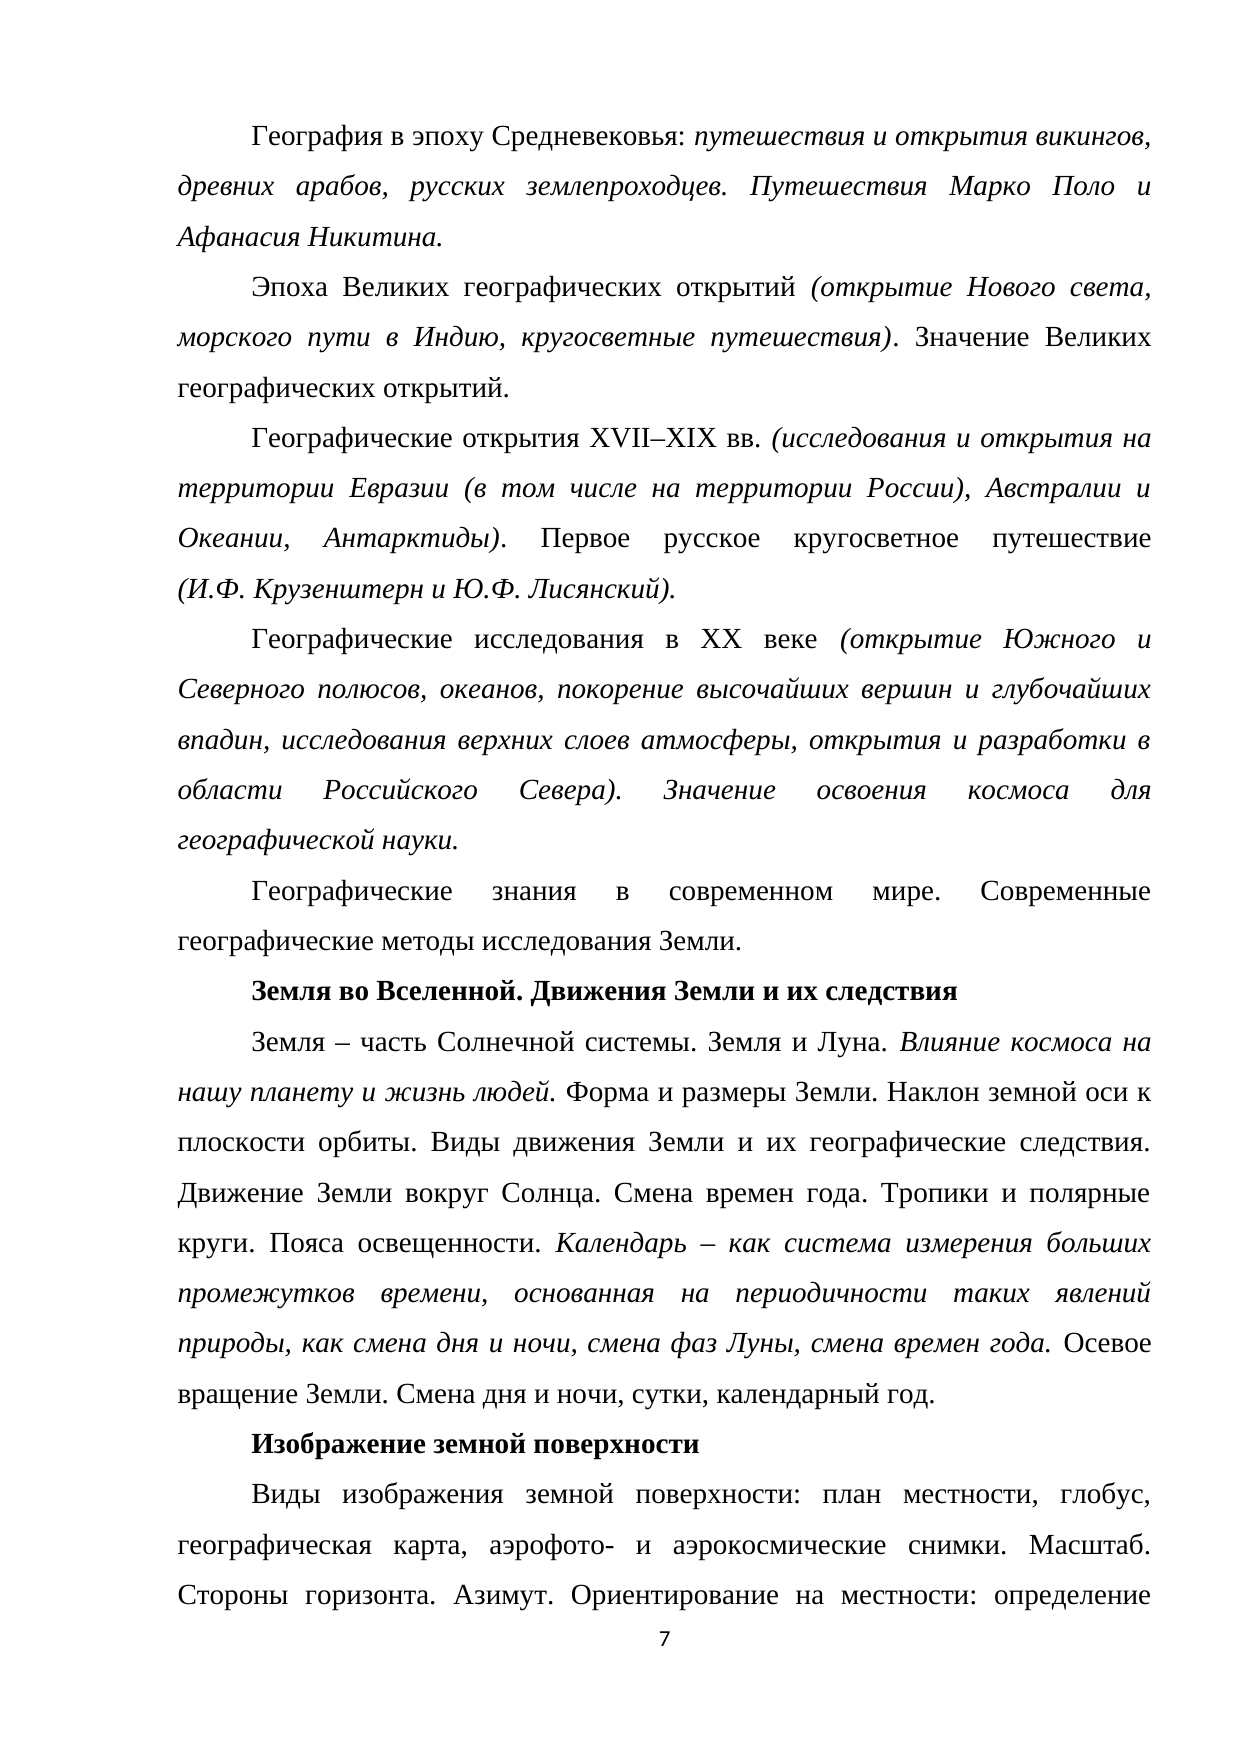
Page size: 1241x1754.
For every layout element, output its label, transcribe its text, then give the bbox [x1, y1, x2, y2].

text Земля во Вселенной. Движения Земли и их следствия [177, 973, 1152, 1007]
text Эпоха Великих географических открытий (открытие Нового света, морского пути в Индию, кругосветные путешествия). Значение Великих географических открытий. [177, 269, 1152, 403]
text Изображение земной поверхности [177, 1426, 1152, 1460]
text Географические знания в современном мире. Современные географические методы исследования Земли. [177, 873, 1152, 957]
text Географические открытия XVII–XIX вв. (исследования и открытия на территории Евразии (в том числе на территории России), Австралии и Океании, Антарктиды). Первое русское кругосветное путешествие (И.Ф. Крузенштерн и Ю.Ф. Лисянский). [177, 420, 1152, 604]
text Географические исследования в ХХ веке (открытие Южного и Северного полюсов, океанов, покорение высочайших вершин и глубочайших впадин, исследования верхних слоев атмосферы, открытия и разработки в области Российского Севера). Значение освоения космоса для географической науки. [177, 621, 1152, 856]
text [177, 1477, 1152, 1611]
text География в эпоху Средневековья: путешествия и открытия викингов, древних арабов, русских землепроходцев. Путешествия Марко Поло и Афанасия Никитина. [177, 118, 1152, 252]
text Земля – часть Солнечной системы. Земля и Луна. Влияние космоса на нашу планету и жизнь людей. Форма и размеры Земли. Наклон земной оси к плоскости орбиты. Виды движения Земли и их географические следствия. Движение Земли вокруг Солнца. Смена времен года. Тропики и полярные круги. Пояса освещенности. Календарь – как система измерения больших промежутков времени, основанная на периодичности таких явлений природы, как смена дня и ночи, смена фаз Луны, смена времен года. Осевое вращение Земли. Смена дня и ночи, сутки, календарный год. [177, 1024, 1152, 1409]
